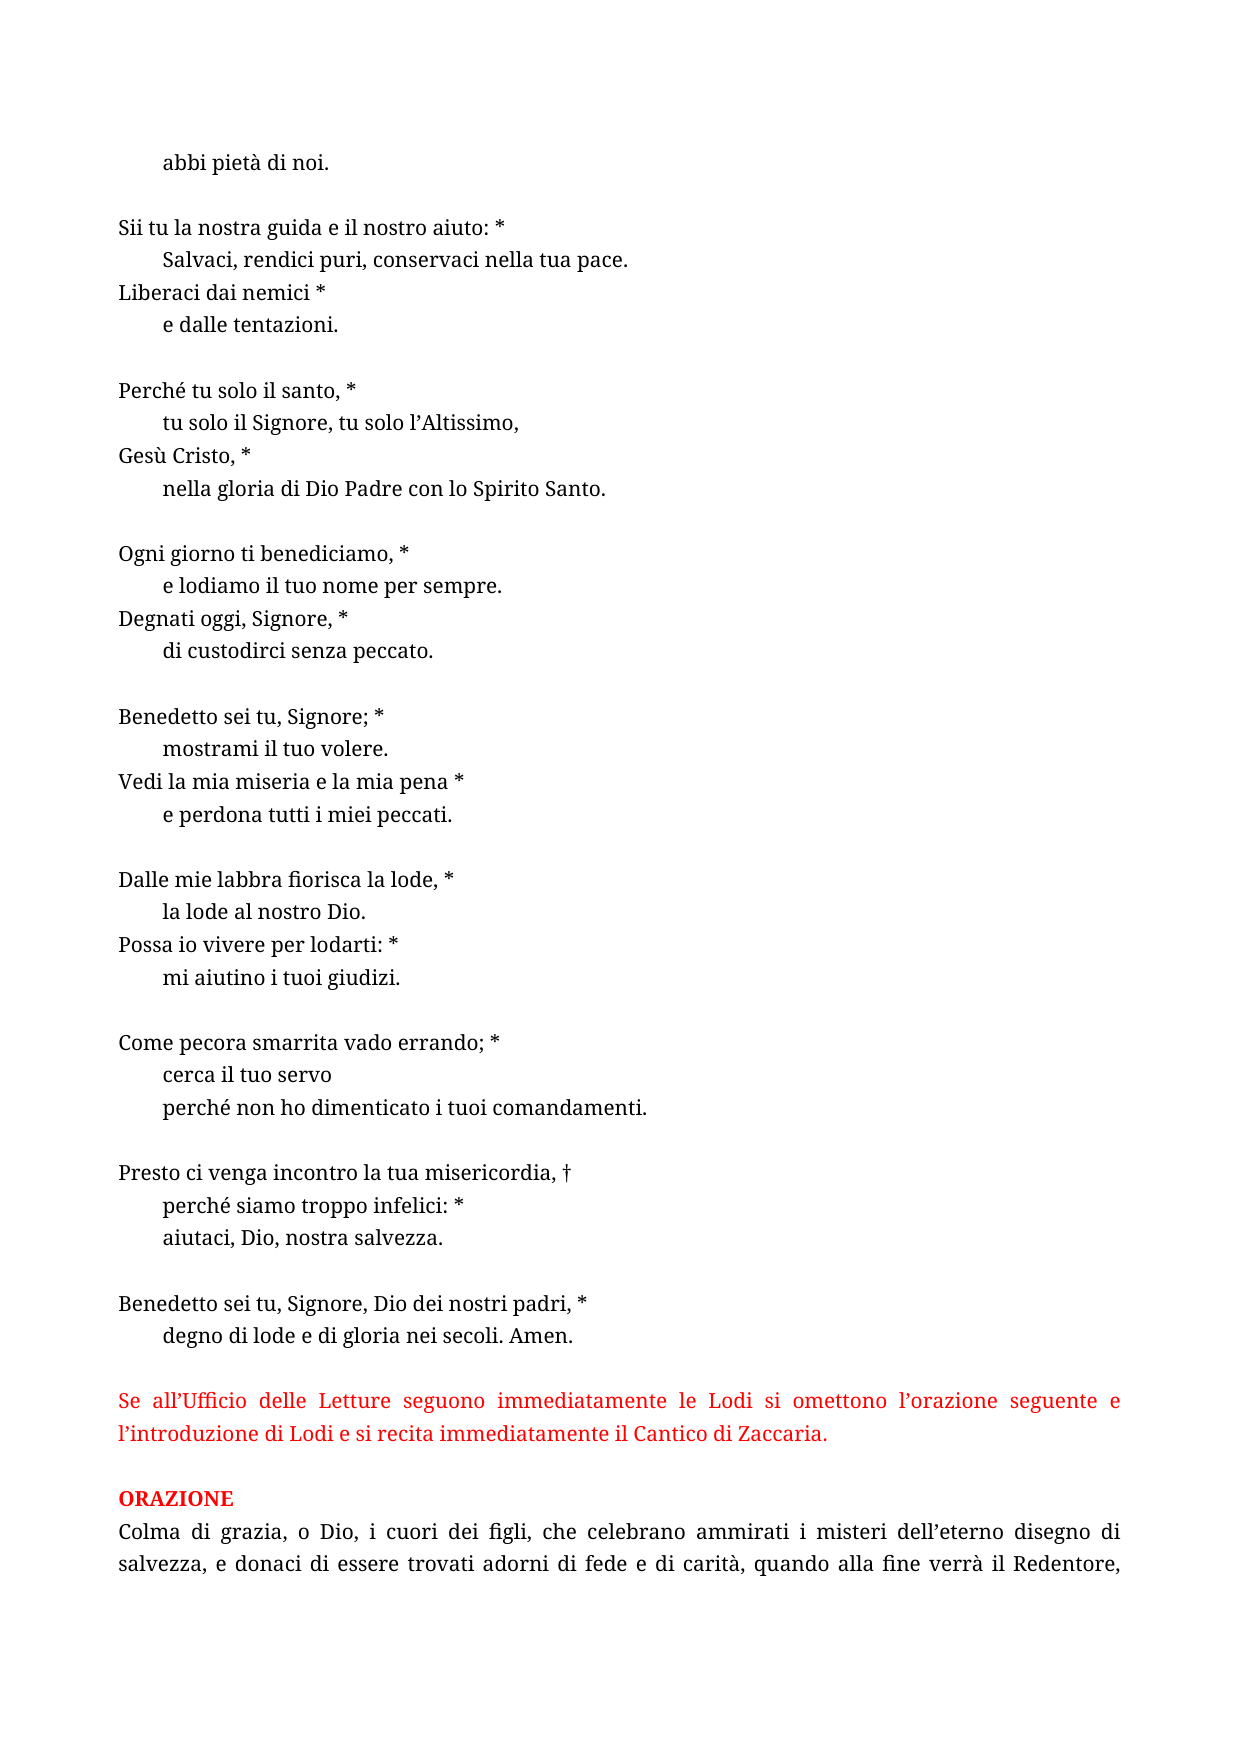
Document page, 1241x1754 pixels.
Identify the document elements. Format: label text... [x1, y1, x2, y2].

text Presto ci venga incontro la tua misericordia, † [118, 1158, 1122, 1187]
text Liberaci dai nemici * [118, 278, 1122, 306]
text mostrami il tuo volere. [118, 734, 1122, 763]
text Benedetto sei tu, Signore; * [118, 702, 1122, 730]
text Possa io vivere per lodarti: * [118, 930, 1122, 958]
text abbi pietà di noi. [118, 148, 1122, 176]
text Se all’Ufficio delle Letture seguono immediatamente le Lodi si omettono l’orazione seguente e l’introduzione di Lodi e si recita immediatamente il Cantico di Zaccaria. [118, 1387, 1122, 1448]
text Degnati oggi, Signore, * [118, 604, 1122, 632]
text Come pecora smarrita vado errando; * [118, 1028, 1122, 1056]
text perché siamo troppo infelici: * [118, 1191, 1122, 1219]
text e lodiamo il tuo nome per sempre. [118, 571, 1122, 600]
text e perdona tutti i miei peccati. [118, 800, 1122, 828]
text aiutaci, Dio, nostra salvezza. [118, 1223, 1122, 1252]
text Ogni giorno ti benediciamo, * [118, 539, 1122, 567]
text Dalle mie labbra fiorisca la lode, * [118, 865, 1122, 893]
text degno di lode e di gloria nei secoli. Amen. [118, 1321, 1122, 1350]
text la lode al nostro Dio. [118, 897, 1122, 926]
text tu solo il Signore, tu solo l’Altissimo, [118, 408, 1122, 437]
text Perché tu solo il santo, * [118, 376, 1122, 404]
text cerca il tuo servo [118, 1061, 1122, 1089]
text Salvaci, rendici puri, conservaci nella tua pace. [118, 245, 1122, 274]
text Vedi la mia miseria e la mia pena * [118, 767, 1122, 796]
text Sii tu la nostra guida e il nostro aiuto: * [118, 213, 1122, 241]
text mi aiutino i tuoi giudizi. [118, 963, 1122, 991]
text Benedetto sei tu, Signore, Dio dei nostri padri, * [118, 1289, 1122, 1317]
text nella gloria di Dio Padre con lo Spirito Santo. [118, 474, 1122, 502]
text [118, 1517, 1122, 1578]
text perché non ho dimenticato i tuoi comandamenti. [118, 1093, 1122, 1122]
text di custodirci senza peccato. [118, 637, 1122, 665]
text ORAZIONE [118, 1484, 1122, 1513]
text e dalle tentazioni. [118, 311, 1122, 339]
text Gesù Cristo, * [118, 441, 1122, 469]
